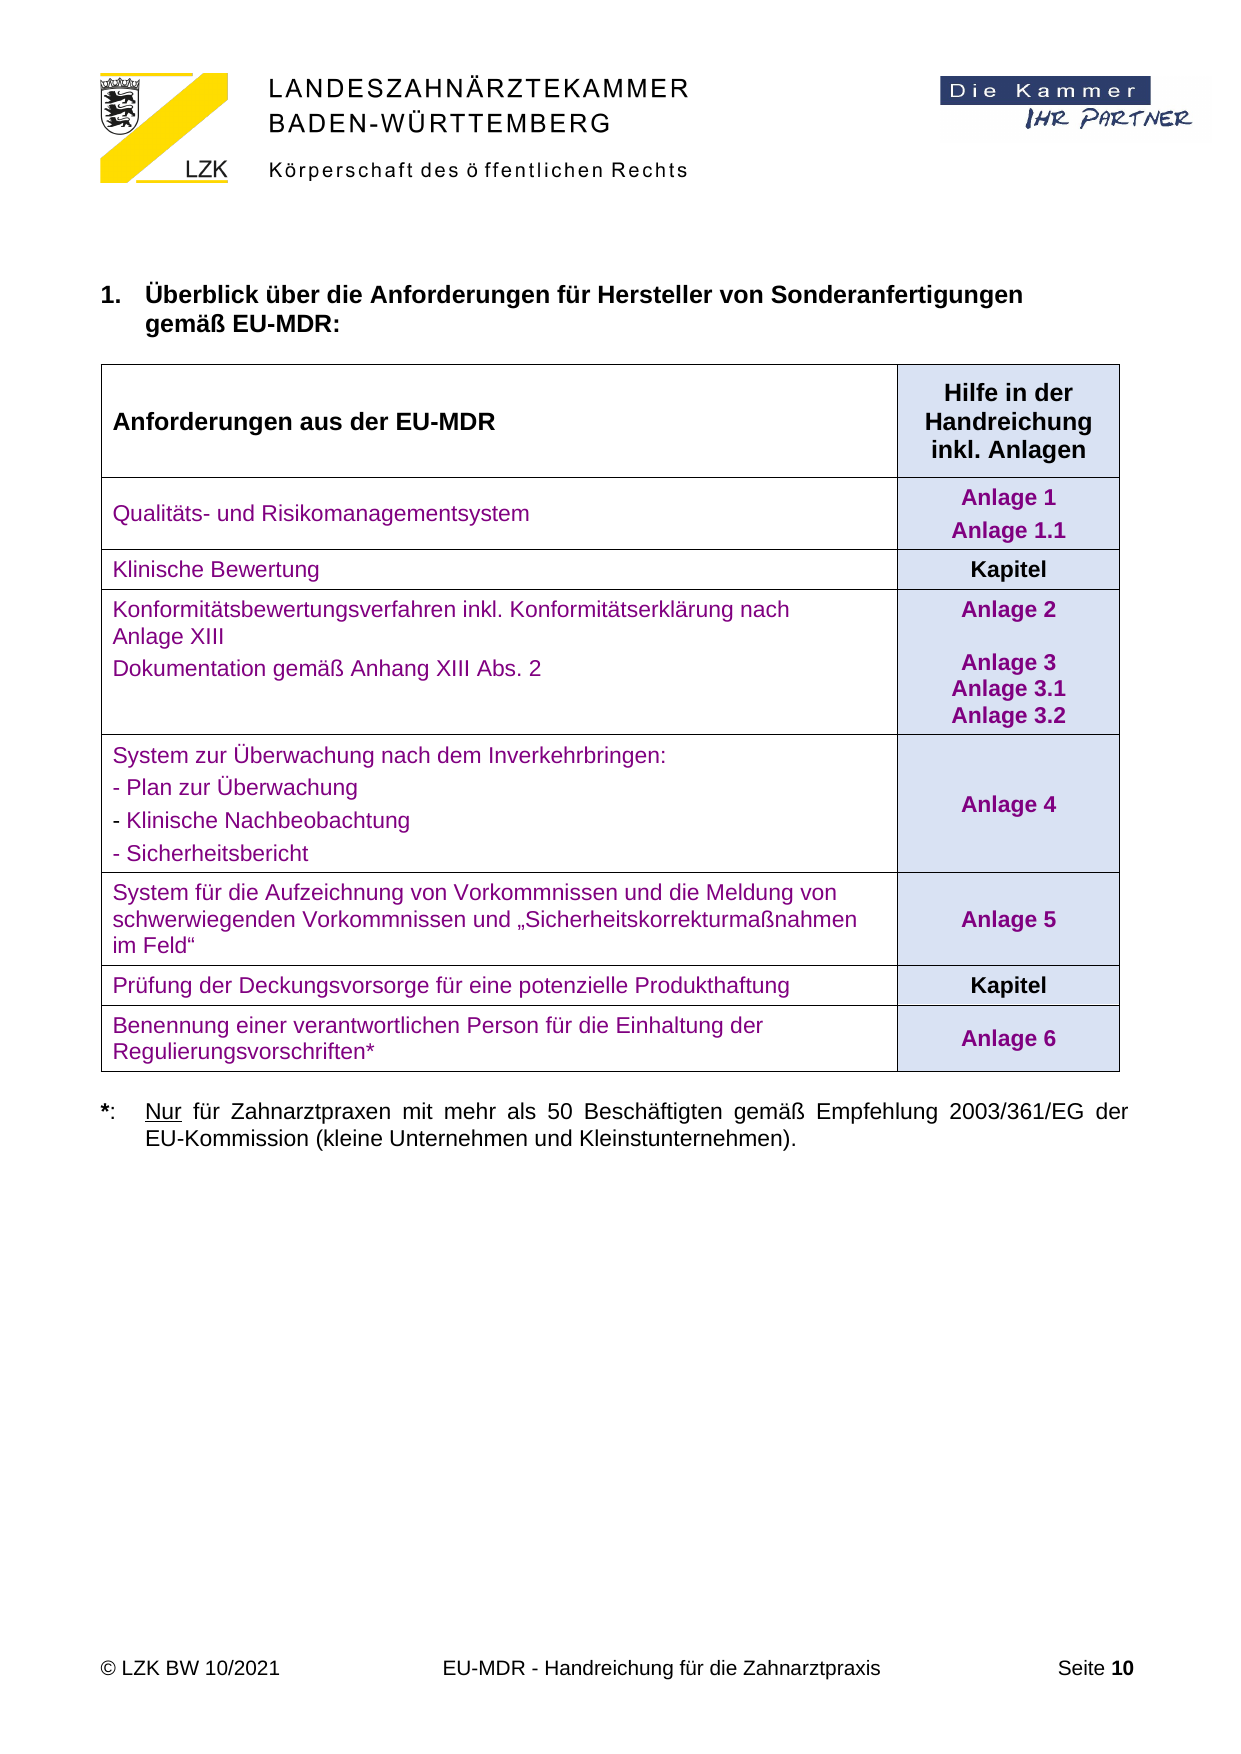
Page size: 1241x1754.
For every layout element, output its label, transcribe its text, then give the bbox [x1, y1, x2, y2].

text 1. Überblick über die Anforderungen für Hersteller von Sonderanfertigungen gemäß EU-MDR: [100, 281, 1140, 338]
table_cell Anlage 2 Anlage 3 Anlage 3.1 Anlage 3.2 [898, 590, 1119, 734]
table_cell Anlage 1 Anlage 1.1 [898, 478, 1119, 549]
picture [100, 73, 691, 183]
table_cell Prüfung der Deckungsvorsorge für eine potenzielle Produkthaftung [102, 966, 897, 1004]
text *: Nur für Zahnarztpraxen mit mehr als 50 Beschäftigten gemäß Empfehlung 2003/361/ΕG der EU-Kommission (kleine Unternehmen und Kleinstunternehmen). [100, 1098, 1140, 1151]
table_cell Benennung einer verantwortlichen Person für die Einhaltung der Regulierungsvorschriften* [102, 1006, 897, 1071]
table_header Anforderungen aus der EU-MDR [102, 365, 897, 477]
table_cell Anlage 6 [898, 1006, 1119, 1071]
table_cell Klinische Bewertung [102, 550, 897, 589]
table_cell System für die Aufzeichnung von Vorkommnissen und die Meldung von schwerwiegenden Vorkommnissen und „Sicherheitskorrekturmaßnahmen im Feld“ [102, 873, 897, 965]
table_header Hilfe in der Handreichung inkl. Anlagen [898, 365, 1119, 477]
table_cell Kapitel [898, 966, 1119, 1004]
picture [940, 76, 1213, 143]
table_cell Kapitel [898, 550, 1119, 589]
table_cell Konformitätsbewertungsverfahren inkl. Konformitätserklärung nach Anlage XIII Dokumentation gemäß Anhang XIII Abs. 2 [102, 590, 897, 734]
table_cell Qualitäts- und Risikomanagementsystem [102, 478, 897, 549]
table_cell System zur Überwachung nach dem Inverkehrbringen: - Plan zur Überwachung - Klinische Nachbeobachtung - Sicherheitsbericht [102, 735, 897, 872]
table_cell Anlage 4 [898, 735, 1119, 872]
table_cell Anlage 5 [898, 873, 1119, 965]
